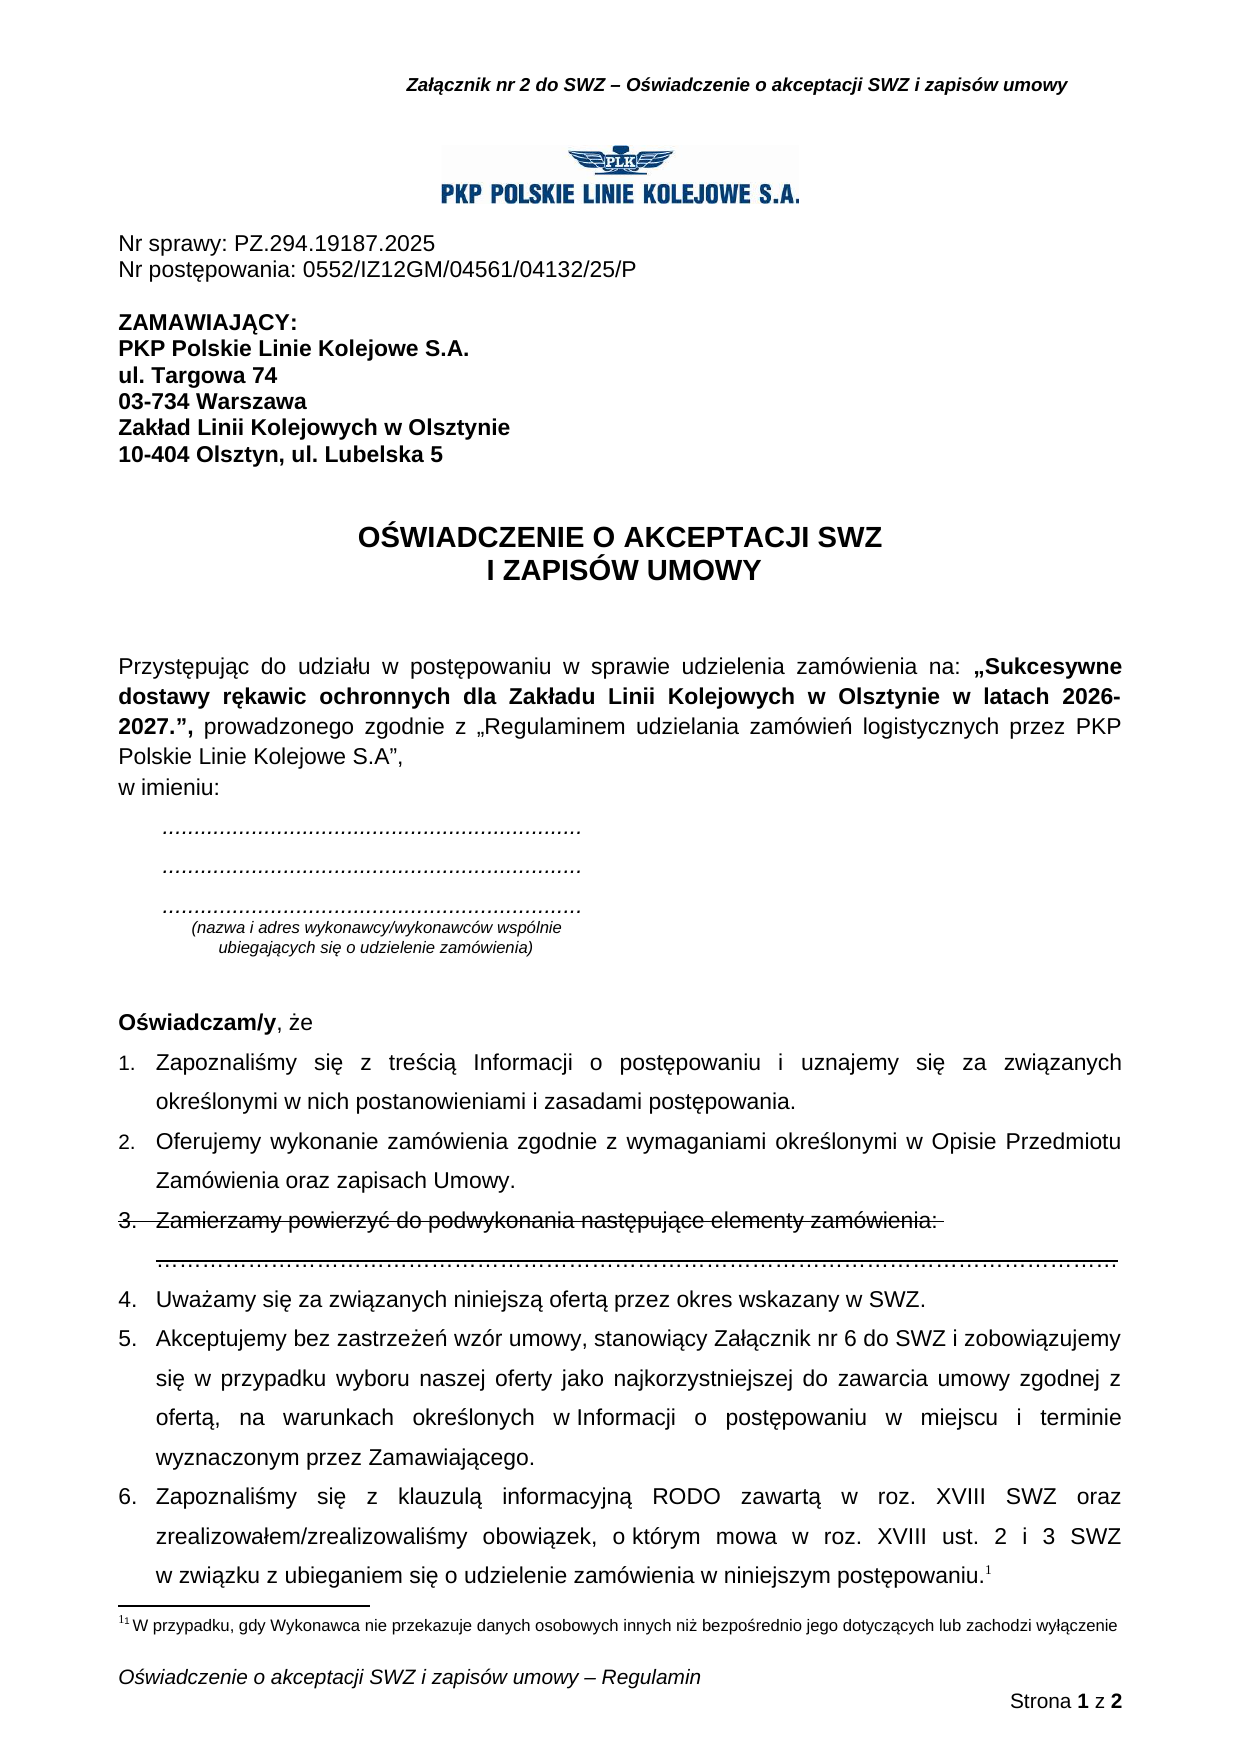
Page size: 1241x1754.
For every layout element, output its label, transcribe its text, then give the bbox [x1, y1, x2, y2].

list Zapoznaliśmy się z treścią Informacji o postępowaniu i uznajemy się za związanych określonymi w nich postanowieniami i zasadami postępowania. [118, 1049, 1122, 1115]
list Akceptujemy bez zastrzeżeń wzór umowy, stanowiący Załącznik nr 6 do SWZ i zobowiązujemy się w przypadku wyboru naszej oferty jako najkorzystniejszej do zawarcia umowy zgodnej z ofertą, na warunkach określonych w Informacji o postępowaniu w miejscu i terminie wyznaczonym przez Zamawiającego. [118, 1325, 1122, 1470]
text .................................................................. [162, 892, 1122, 918]
text Nr postępowania: 0552/IZ12GM/04561/04132/25/P [118, 256, 1122, 283]
text Zakład Linii Kolejowych w Olsztynie [118, 414, 1122, 441]
text ubiegających się o udzielenie zamówienia) [103, 937, 650, 957]
list Zamierzamy powierzyć do podwykonania następujące elementy zamówienia: [118, 1207, 1122, 1233]
text Oświadczam/y, że [118, 1009, 1122, 1036]
list Zapoznaliśmy się z klauzulą informacyjną RODO zawartą w roz. XVIII SWZ oraz zrealizowałem/zrealizowaliśmy obowiązek, o którym mowa w roz. XVIII ust. 2 i 3 SWZ w związku z ubieganiem się o udzielenie zamówienia w niniejszym postępowaniu. [118, 1483, 1122, 1588]
text (nazwa i adres wykonawcy/wykonawców wspólnie [103, 918, 650, 937]
text .................................................................. [162, 813, 1122, 839]
text 10-404 Olsztyn, ul. Lubelska 5 [118, 441, 1122, 467]
text Nr sprawy: PZ.294.19187.2025 [118, 230, 1122, 256]
text ……………………………………………………………………………………………………………… [156, 1246, 1122, 1273]
text w imieniu: [118, 773, 1122, 800]
text 03-734 Warszawa [118, 388, 1122, 414]
text PKP Polskie Linie Kolejowe S.A. [118, 335, 1122, 362]
picture [441, 145, 799, 204]
text .................................................................. [162, 852, 1122, 879]
text ul. Targowa 74 [118, 362, 1122, 388]
text Przystępując do udziału w postępowaniu w sprawie udzielenia zamówienia na: „Sukcesywne dostawy rękawic ochronnych dla Zakładu Linii Kolejowych w Olsztynie w latach 2026-2027.”, prowadzonego zgodnie z „Regulaminem udzielania zamówień logistycznych przez PKP Polskie Linie Kolejowe S.A”, [118, 653, 1122, 770]
text ZAMAWIAJĄCY: [118, 309, 1122, 335]
text OŚWIADCZENIE O AKCEPTACJI SWZ I ZAPISÓW UMOWY [118, 520, 1122, 587]
list Uważamy się za związanych niniejszą ofertą przez okres wskazany w SWZ. [118, 1286, 1122, 1312]
list Oferujemy wykonanie zamówienia zgodnie z wymaganiami określonymi w Opisie Przedmiotu Zamówienia oraz zapisach Umowy. [118, 1128, 1122, 1194]
